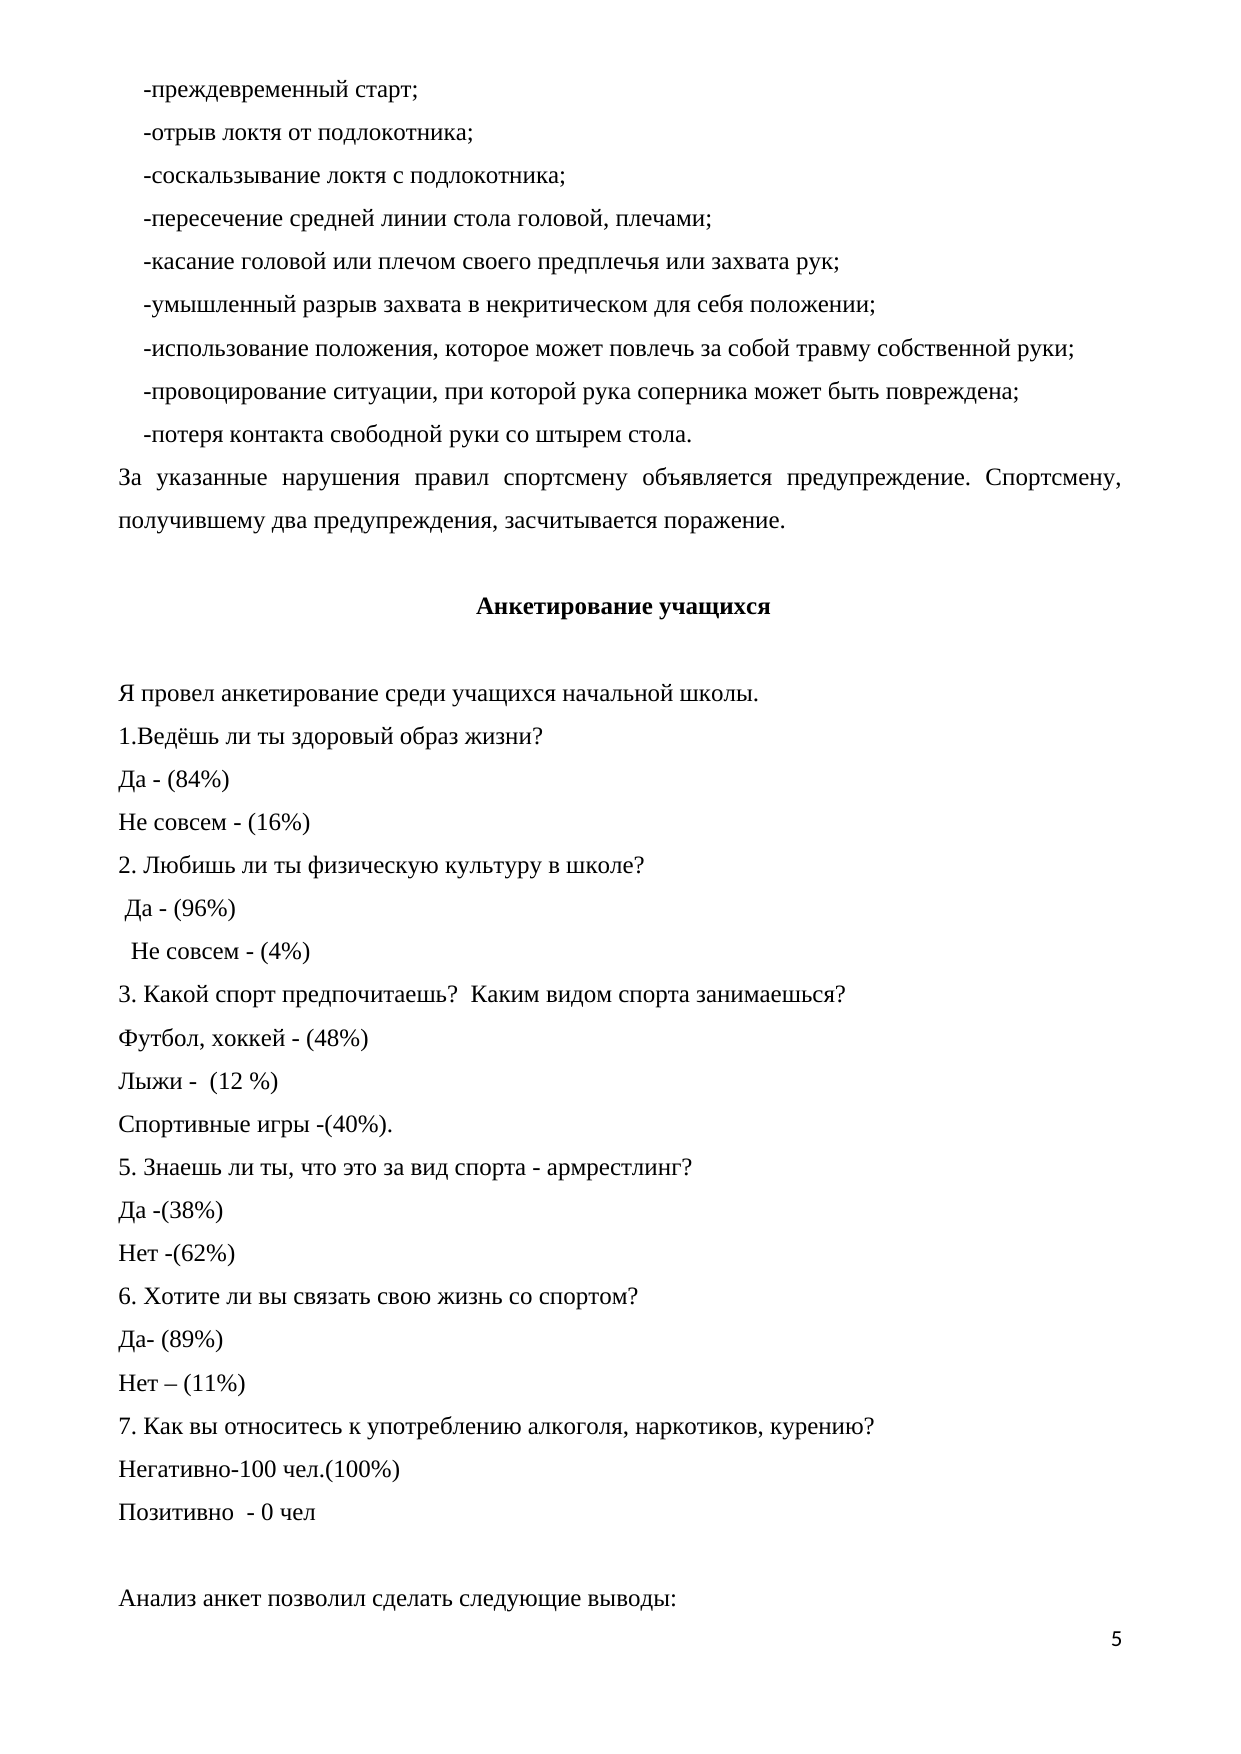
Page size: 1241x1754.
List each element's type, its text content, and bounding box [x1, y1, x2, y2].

text Футбол, хоккей - (48%) [118, 1023, 1122, 1051]
text 5. Знаешь ли ты, что это за вид спорта - армрестлинг? [118, 1152, 1122, 1181]
text 7. Как вы относитесь к употреблению алкоголя, наркотиков, курению? [118, 1411, 1122, 1439]
text -умышленный разрыв захвата в некритическом для себя положении; [118, 289, 1122, 318]
text 3. Какой спорт предпочитаешь? Каким видом спорта занимаешься? [118, 979, 1122, 1008]
text -потеря контакта свободной руки со штырем стола. [118, 419, 1122, 448]
text Спортивные игры -(40%). [118, 1109, 1122, 1138]
text -провоцирование ситуации, при которой рука соперника может быть повреждена; [118, 376, 1122, 404]
text Не совсем - (4%) [118, 936, 1122, 965]
text -преждевременный старт; [118, 74, 1122, 103]
text Да - (84%) [118, 764, 1122, 793]
text 1.Ведёшь ли ты здоровый образ жизни? [118, 721, 1122, 749]
text Да- (89%) [118, 1324, 1122, 1353]
text Я провел анкетирование среди учащихся начальной школы. [118, 678, 1122, 706]
text -пересечение средней линии стола головой, плечами; [118, 203, 1122, 232]
text -использование положения, которое может повлечь за собой травму собственной руки; [118, 333, 1122, 361]
text Да -(38%) [118, 1195, 1122, 1224]
text 6. Хотите ли вы связать свою жизнь со спортом? [118, 1281, 1122, 1310]
text Да - (96%) [118, 893, 1122, 922]
text За указанные нарушения правил спортсмену объявляется предупреждение. Спортсмену, получившему два предупреждения, засчитывается поражение. [118, 462, 1122, 534]
text Нет -(62%) [118, 1238, 1122, 1267]
text Лыжи - (12 %) [118, 1066, 1122, 1094]
text 2. Любишь ли ты физическую культуру в школе? [118, 850, 1122, 879]
text Негативно-100 чел.(100%) [118, 1454, 1122, 1483]
text Не совсем - (16%) [118, 807, 1122, 836]
text Анкетирование учащихся [118, 591, 1122, 620]
text -соскальзывание локтя с подлокотника; [118, 160, 1122, 189]
text Нет – (11%) [118, 1368, 1122, 1396]
text Анализ анкет позволил сделать следующие выводы: [118, 1583, 1122, 1612]
text -касание головой или плечом своего предплечья или захвата рук; [118, 246, 1122, 275]
text Позитивно - 0 чел [118, 1497, 1122, 1526]
text -отрыв локтя от подлокотника; [118, 117, 1122, 146]
